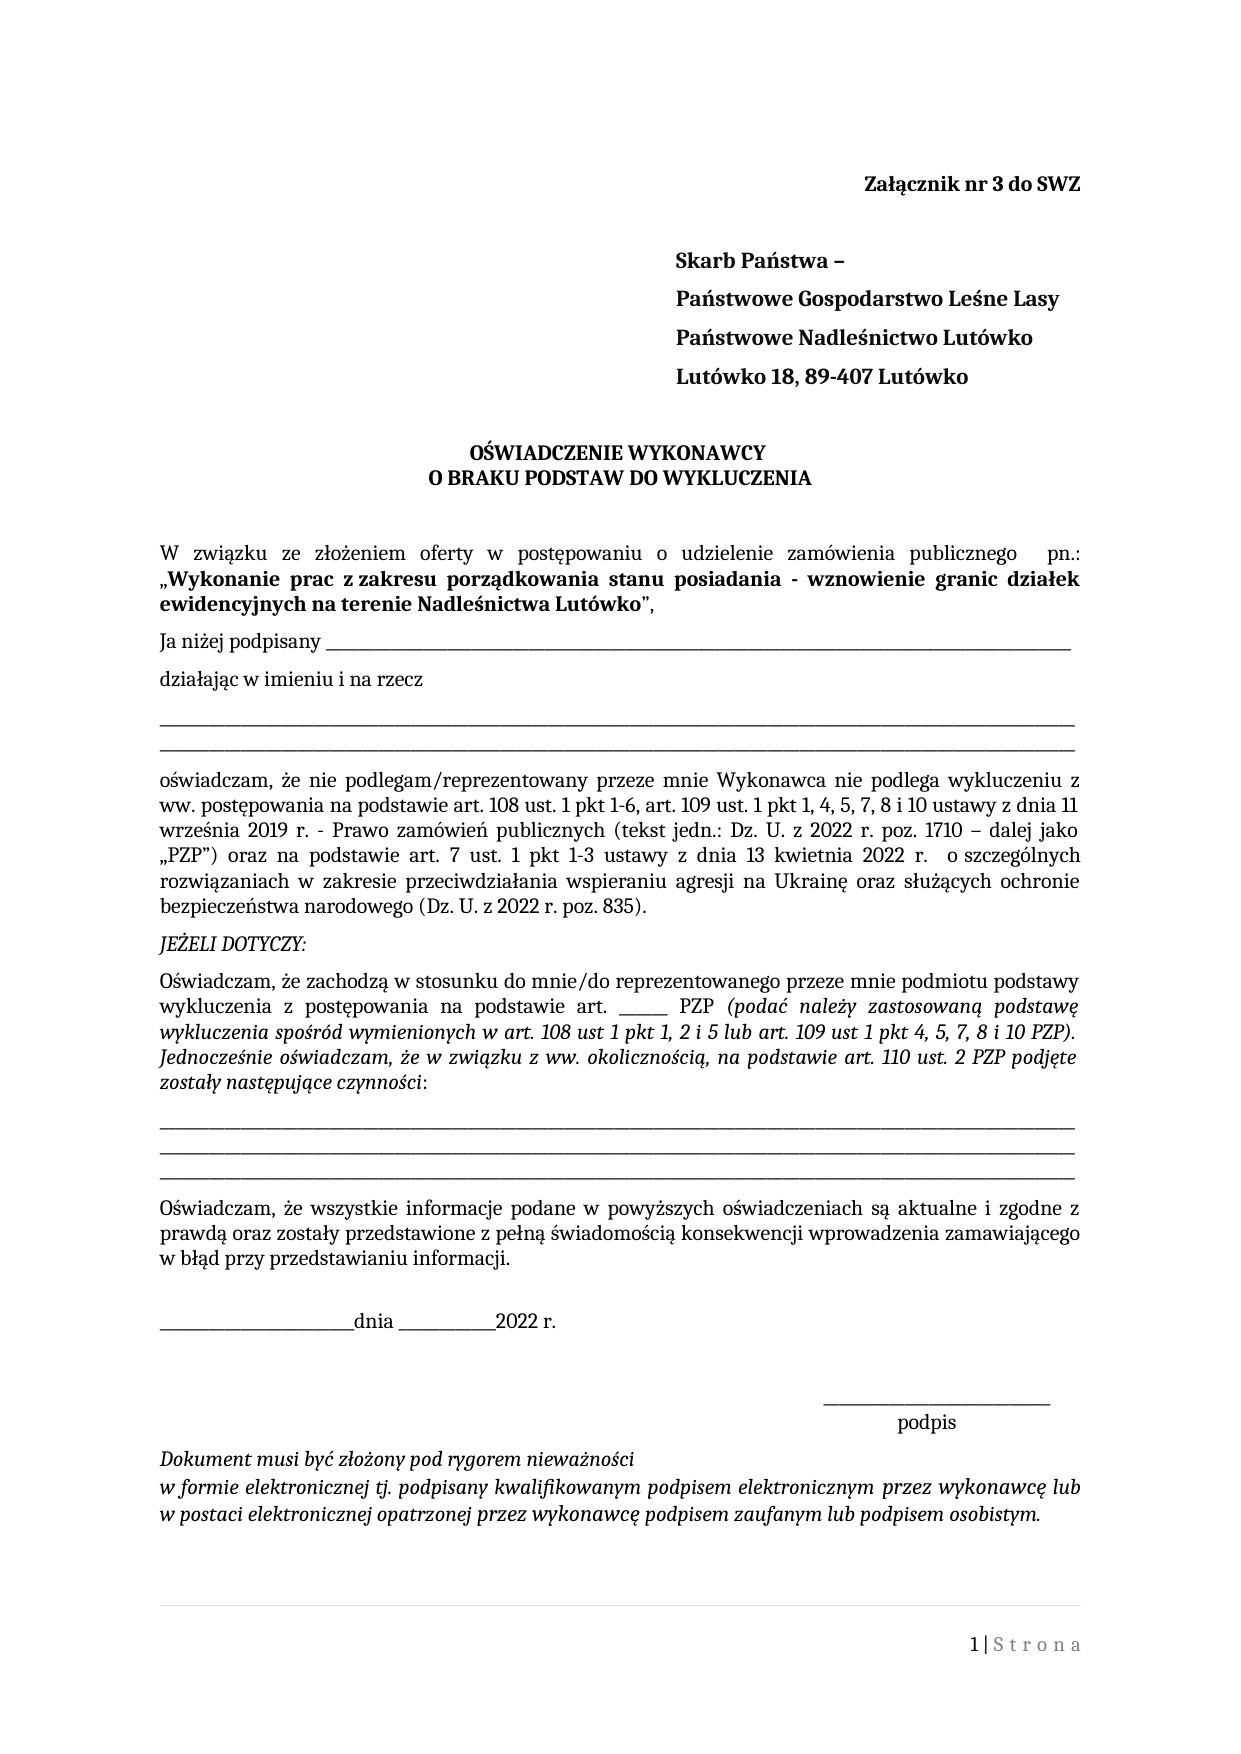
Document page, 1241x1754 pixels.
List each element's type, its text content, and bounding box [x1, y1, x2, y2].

text Państwowe Gospodarstwo Leśne Lasy [159, 286, 1081, 313]
text __________________________________________________________________________________________________________________________________________________________________________________________________________________________________ [159, 705, 1081, 755]
text działając w imieniu i na rzecz [159, 667, 1081, 692]
text Ja niżej podpisany ____________________________________________________________________________________________ [159, 629, 1081, 654]
text Państwowe Nadleśnictwo Lutówko [159, 325, 1081, 351]
text Dokument musi być złożony pod rygorem nieważności w formie elektronicznej tj. podpisany kwalifikowanym podpisem elektronicznym przez wykonawcę lub w postaci elektronicznej opatrzonej przez wykonawcę podpisem zaufanym lub podpisem osobistym. [159, 1447, 1081, 1527]
text JEŻELI DOTYCZY: [159, 931, 1081, 957]
text oświadczam, że nie podlegam/reprezentowany przeze mnie Wykonawca nie podlega wykluczeniu z ww. postępowania na podstawie art. 108 ust. 1 pkt 1-6, art. 109 ust. 1 pkt 1, 4, 5, 7, 8 i 10 ustawy z dnia 11 września 2019 r. - Prawo zamówień publicznych (tekst jedn.: Dz. U. z 2022 r. poz. 1710 – dalej jako „PZP”) oraz na podstawie art. 7 ust. 1 pkt 1-3 ustawy z dnia 13 kwietnia 2022 r. o szczególnych rozwiązaniach w zakresie przeciwdziałania wspieraniu agresji na Ukrainę oraz służących ochronie bezpieczeństwa narodowego (Dz. U. z 2022 r. poz. 835). [159, 768, 1081, 919]
text ____________________________ podpis [159, 1384, 1081, 1435]
text W związku ze złożeniem oferty w postępowaniu o udzielenie zamówienia publicznego pn.: „Wykonanie prac z zakresu porządkowania stanu posiadania - wznowienie granic działek ewidencyjnych na terenie Nadleśnictwa Lutówko”, [159, 541, 1081, 617]
text Oświadczam, że wszystkie informacje podane w powyższych oświadczeniach są aktualne i zgodne z prawdą oraz zostały przedstawione z pełną świadomością konsekwencji wprowadzenia zamawiającego w błąd przy przedstawianiu informacji. [159, 1196, 1081, 1271]
text Skarb Państwa – [159, 247, 1081, 274]
text Oświadczam, że zachodzą w stosunku do mnie/do reprezentowanego przeze mnie podmiotu podstawy wykluczenia z postępowania na podstawie art. ______ PZP (podać należy zastosowaną podstawę wykluczenia spośród wymienionych w art. 108 ust 1 pkt 1, 2 i 5 lub art. 109 ust 1 pkt 4, 5, 7, 8 i 10 PZP). Jednocześnie oświadczam, że w związku z ww. okolicznością, na podstawie art. 110 ust. 2 PZP podjęte zostały następujące czynności: [159, 969, 1081, 1095]
text Lutówko 18, 89-407 Lutówko [159, 364, 1081, 390]
text Załącznik nr 3 do SWZ [159, 172, 1081, 197]
text ___________________________________________________________________________________________________________________________________________________________________________________________________________________________________________________________________________________________________________________________________________________ [159, 1108, 1081, 1183]
text OŚWIADCZENIE WYKONAWCY O BRAKU PODSTAW DO WYKLUCZENIA [159, 441, 1081, 491]
text ________________________dnia ____________2022 r. [159, 1309, 1081, 1334]
